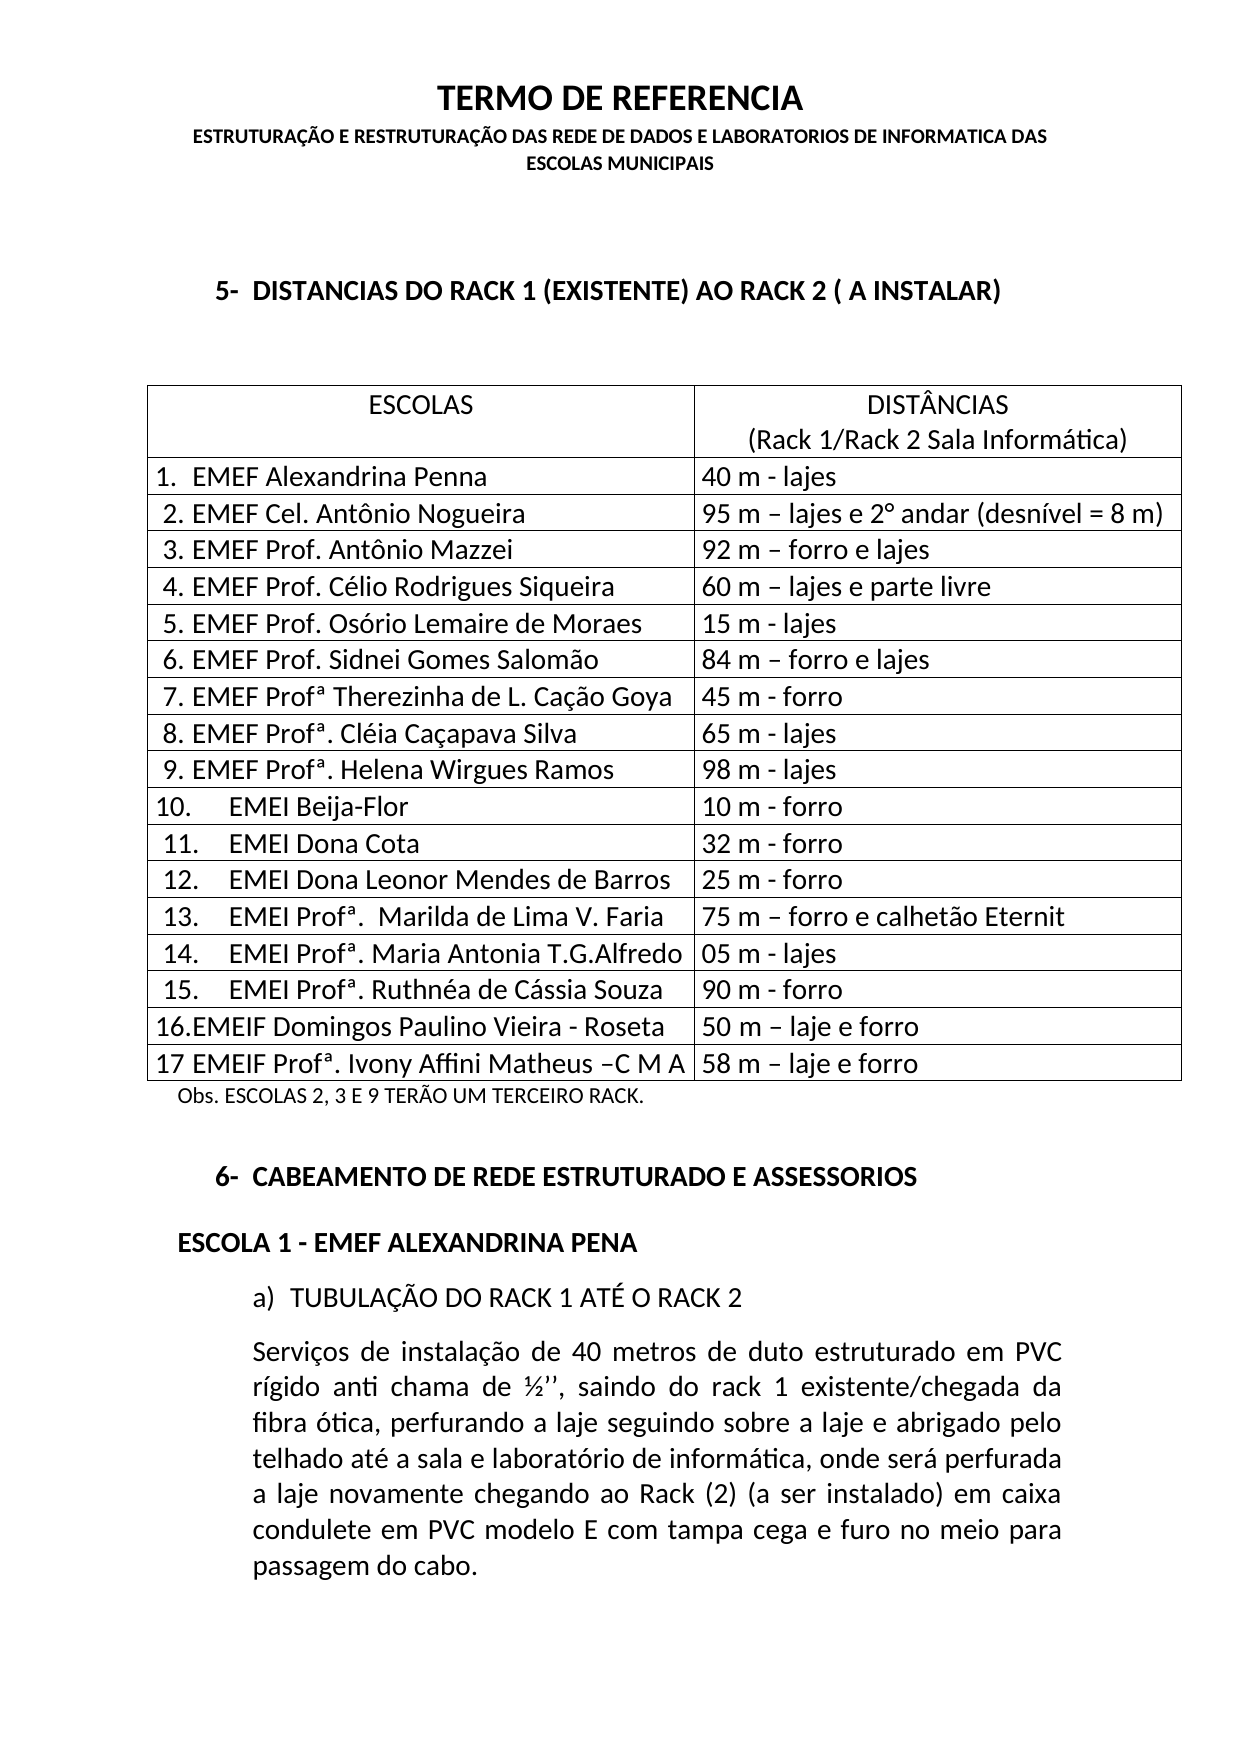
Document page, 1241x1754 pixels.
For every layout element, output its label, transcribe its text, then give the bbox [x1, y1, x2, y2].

list TUBULAÇÃO DO RACK 1 ATÉ O RACK 2 [252, 1279, 1063, 1315]
table_cell 95 m – lajes e 2° andar (desnível = 8 m) [695, 495, 1181, 530]
list CABEAMENTO DE REDE ESTRUTURADO E ASSESSORIOS [215, 1158, 1063, 1194]
table_cell EMEI Profª. Ruthnéa de Cássia Souza [148, 971, 694, 1007]
table_cell 98 m - lajes [695, 751, 1181, 787]
table_cell EMEIF Profª. Ivony Affini Matheus –C M A [148, 1045, 694, 1080]
table_cell 84 m – forro e lajes [695, 641, 1181, 677]
table_cell 32 m - forro [695, 825, 1181, 860]
table_cell 58 m – laje e forro [695, 1045, 1181, 1080]
table_header DISTÂNCIAS (Rack 1/Rack 2 Sala Informática) [695, 386, 1181, 457]
text Obs. ESCOLAS 2, 3 E 9 TERÃO UM TERCEIRO RACK. [177, 1081, 1063, 1109]
table_cell 10 m - forro [695, 788, 1181, 824]
table_cell 45 m - forro [695, 678, 1181, 714]
table_cell 25 m - forro [695, 861, 1181, 897]
table_cell EMEI Dona Cota [148, 825, 694, 860]
table_cell 40 m - lajes [695, 458, 1181, 494]
list Serviços de instalação de 40 metros de duto estruturado em PVC rígido anti chama de ½’’, saindo do rack 1 existente/chegada da fibra ótica, perfurando a laje seguindo sobre a laje e abrigado pelo telhado até a sala e laboratório de informática, onde será perfurada a laje novamente chegando ao Rack (2) (a ser instalado) em caixa condulete em PVC modelo E com tampa cega e furo no meio para passagem do cabo. [252, 1333, 1063, 1582]
table_cell 05 m - lajes [695, 935, 1181, 970]
table_cell 75 m – forro e calhetão Eternit [695, 898, 1181, 934]
table_cell 90 m - forro [695, 971, 1181, 1007]
table_cell EMEI Profª. Maria Antonia T.G.Alfredo [148, 935, 694, 970]
table_cell EMEF Alexandrina Penna [148, 458, 694, 494]
table_cell 65 m - lajes [695, 715, 1181, 750]
table_cell EMEF Prof. Sidnei Gomes Salomão [148, 641, 694, 677]
table_cell EMEF Profª Therezinha de L. Cação Goya [148, 678, 694, 714]
table_cell EMEIF Domingos Paulino Vieira - Roseta [148, 1008, 694, 1044]
table_cell EMEF Cel. Antônio Nogueira [148, 495, 694, 530]
table_cell EMEI Dona Leonor Mendes de Barros [148, 861, 694, 897]
text ESCOLA 1 - EMEF ALEXANDRINA PENA [177, 1224, 1063, 1260]
table_cell EMEI Beija-Flor [148, 788, 694, 824]
table_cell EMEF Prof. Célio Rodrigues Siqueira [148, 568, 694, 604]
table_cell EMEF Profª. Cléia Caçapava Silva [148, 715, 694, 750]
table_cell 15 m - lajes [695, 605, 1181, 640]
table_cell EMEF Prof. Osório Lemaire de Moraes [148, 605, 694, 640]
table_cell 92 m – forro e lajes [695, 531, 1181, 567]
table_cell m – laje e forro [695, 1008, 1181, 1044]
table_header ESCOLAS [148, 386, 694, 457]
table_cell EMEI Profª. Marilda de Lima V. Faria [148, 898, 694, 934]
list DISTANCIAS DO RACK 1 (EXISTENTE) AO RACK 2 ( A INSTALAR) [215, 272, 1063, 307]
table_cell EMEF Profª. Helena Wirgues Ramos [148, 751, 694, 787]
table_cell EMEF Prof. Antônio Mazzei [148, 531, 694, 567]
table_cell 60 m – lajes e parte livre [695, 568, 1181, 604]
